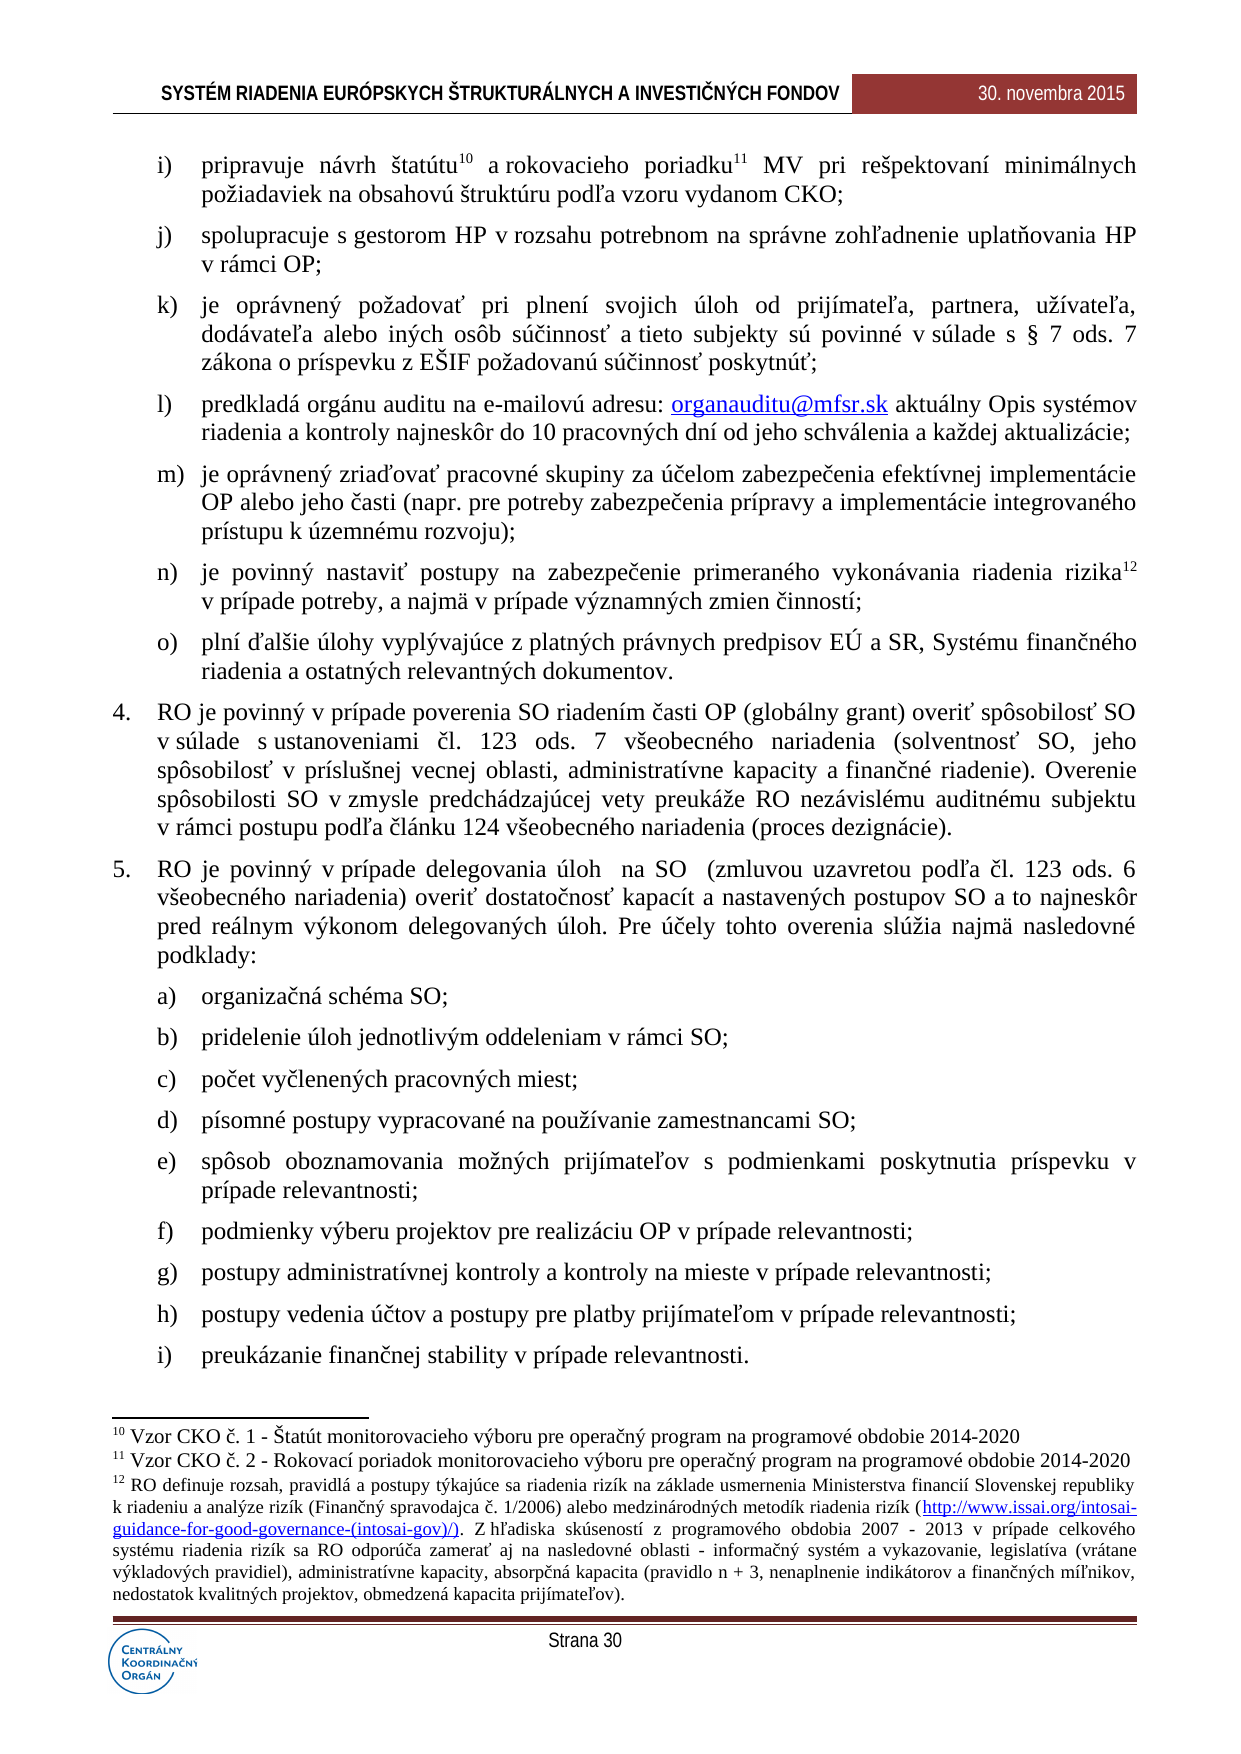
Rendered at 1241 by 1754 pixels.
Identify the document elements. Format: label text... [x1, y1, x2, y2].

list postupy administratívnej kontroly a kontroly na mieste v prípade relevantnosti; [157, 1257, 1137, 1286]
list spolupracuje s gestorom HP v rozsahu potrebnom na správne zohľadnenie uplatňovania HP v rámci OP; [157, 220, 1137, 277]
list organizačná schéma SO; [157, 981, 1137, 1010]
list plní ďalšie úlohy vyplývajúce z platných právnych predpisov EÚ a SR, Systému finančného riadenia a ostatných relevantných dokumentov. [157, 627, 1137, 685]
list podmienky výberu projektov pre realizáciu OP v prípade relevantnosti; [157, 1216, 1137, 1245]
list je oprávnený zriaďovať pracovné skupiny za účelom zabezpečenia efektívnej implementácie OP alebo jeho časti (napr. pre potreby zabezpečenia prípravy a implementácie integrovaného prístupu k územnému rozvoju); [157, 459, 1137, 545]
list RO je povinný v prípade delegovania úloh na SO (zmluvou uzavretou podľa čl. 123 ods. 6 všeobecného nariadenia) overiť dostatočnosť kapacít a nastavených postupov SO a to najneskôr pred reálnym výkonom delegovaných úloh. Pre účely tohto overenia slúžia najmä nasledovné podklady: [112, 854, 1137, 969]
list preukázanie finančnej stability v prípade relevantnosti. [157, 1340, 1137, 1369]
list počet vyčlenených pracovných miest; [157, 1064, 1137, 1092]
list je povinný nastaviť postupy na zabezpečenie primeraného vykonávania riadenia rizika v prípade potreby, a najmä v prípade významných zmien činností; [157, 557, 1137, 615]
list pripravuje návrh štatútu a rokovacieho poriadku MV pri rešpektovaní minimálnych požiadaviek na obsahovú štruktúru podľa vzoru vydanom CKO; [157, 150, 1137, 207]
picture [106, 1627, 198, 1693]
list písomné postupy vypracované na používanie zamestnancami SO; [157, 1105, 1137, 1134]
list je oprávnený požadovať pri plnení svojich úloh od prijímateľa, partnera, užívateľa, dodávateľa alebo iných osôb súčinnosť a tieto subjekty sú povinné v súlade s § 7 ods. 7 zákona o príspevku z EŠIF požadovanú súčinnosť poskytnúť; [157, 290, 1137, 376]
list pridelenie úloh jednotlivým oddeleniam v rámci SO; [157, 1022, 1137, 1051]
list RO je povinný v prípade poverenia SO riadením časti OP (globálny grant) overiť spôsobilosť SO v súlade s ustanoveniami čl. 123 ods. 7 všeobecného nariadenia (solventnosť SO, jeho spôsobilosť v príslušnej vecnej oblasti, administratívne kapacity a finančné riadenie). Overenie spôsobilosti SO v zmysle predchádzajúcej vety preukáže RO nezávislému auditnému subjektu v rámci postupu podľa článku 124 všeobecného nariadenia (proces dezignácie). [112, 697, 1137, 841]
list spôsob oboznamovania možných prijímateľov s podmienkami poskytnutia príspevku v prípade relevantnosti; [157, 1146, 1137, 1204]
list postupy vedenia účtov a postupy pre platby prijímateľom v prípade relevantnosti; [157, 1299, 1137, 1327]
list predkladá orgánu auditu na e-mailovú adresu: organauditu@mfsr.sk aktuálny Opis systémov riadenia a kontroly najneskôr do 10 pracovných dní od jeho schválenia a každej aktualizácie; [157, 389, 1137, 446]
